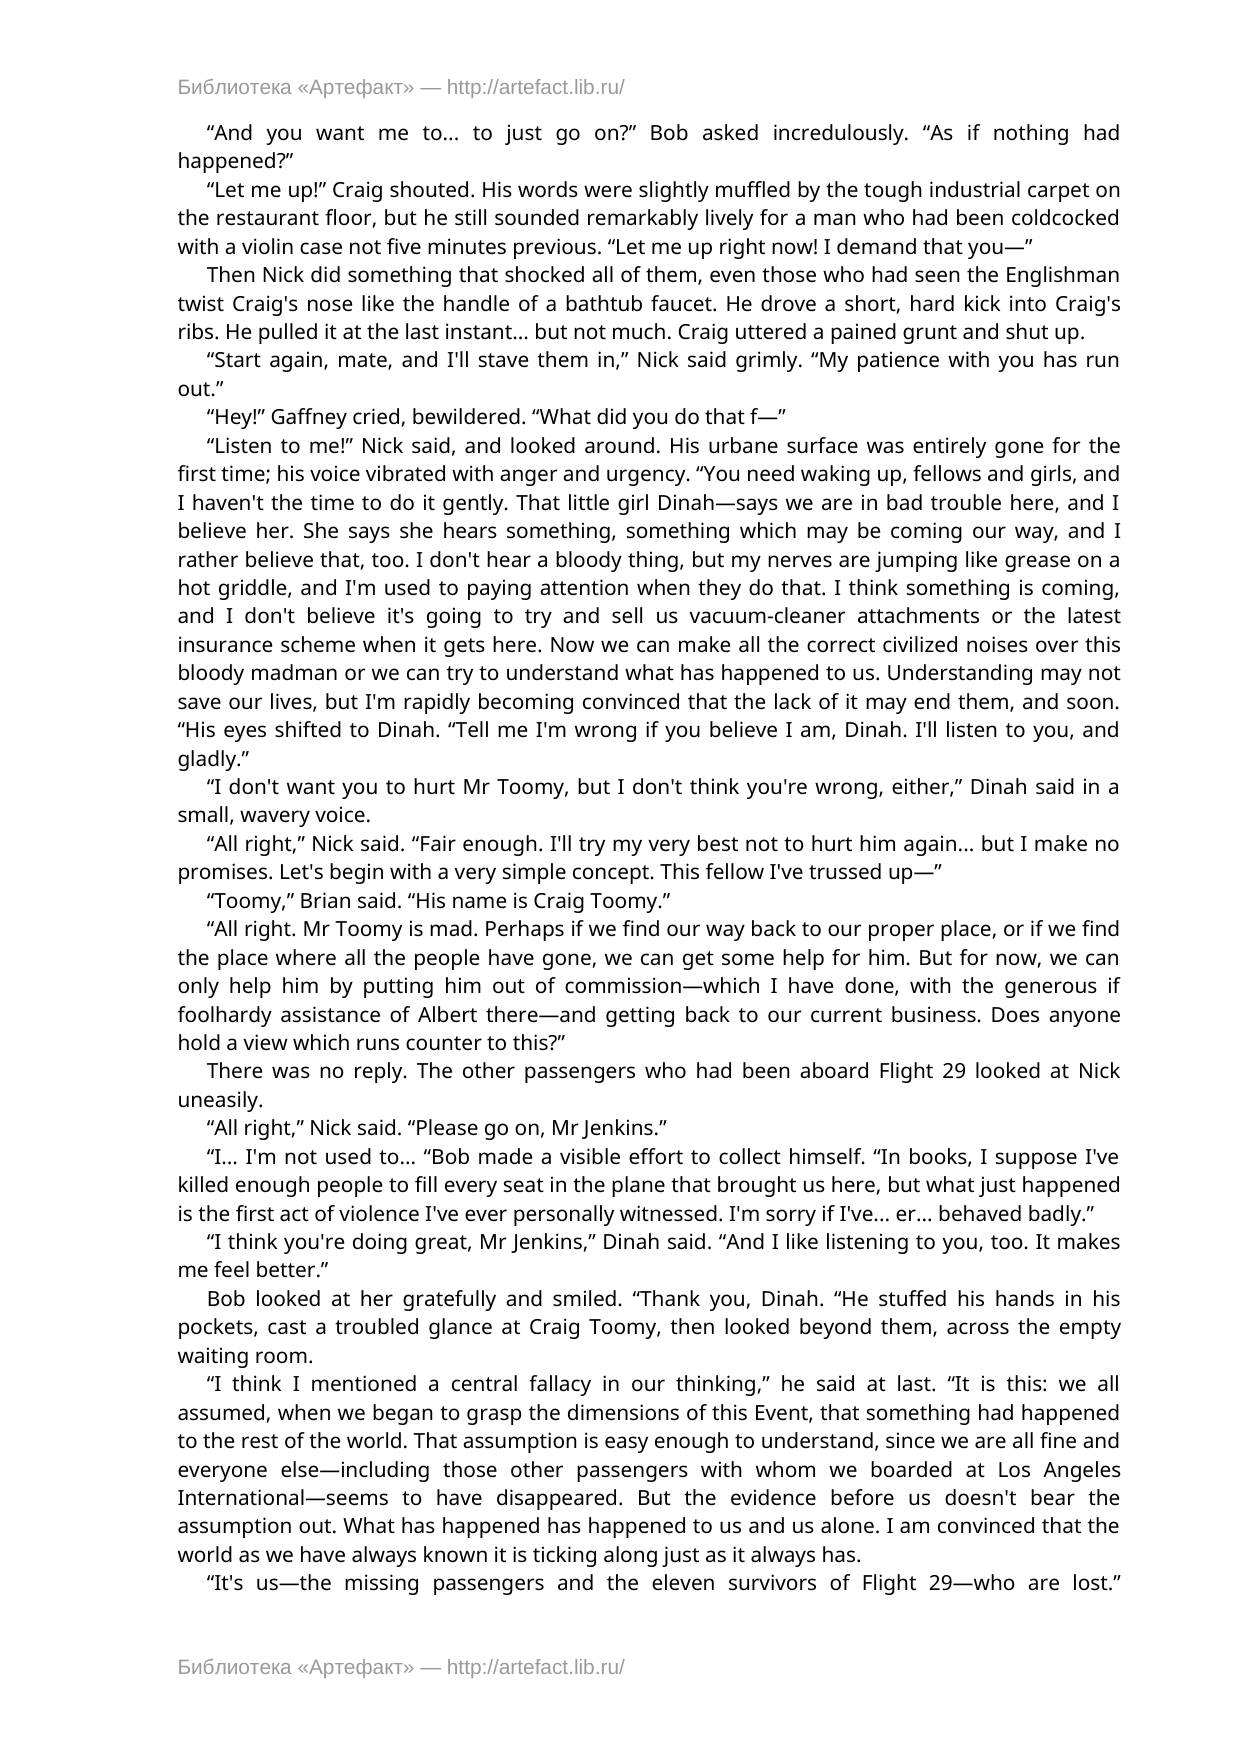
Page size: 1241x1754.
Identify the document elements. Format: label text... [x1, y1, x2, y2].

text “I think you're doing great, Mr Jenkins,” Dinah said. “And I like listening to you, too. It makes me feel better.” [177, 1227, 1122, 1284]
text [177, 1568, 1122, 1625]
text Then Nick did something that shocked all of them, even those who had seen the Englishman twist Craig's nose like the handle of a bathtub faucet. He drove a short, hard kick into Craig's ribs. He pulled it at the last instant... but not much. Craig uttered a pained grunt and shut up. [177, 260, 1122, 346]
text “I... I'm not used to... “Bob made a visible effort to collect himself. “In books, I suppose I've killed enough people to fill every seat in the plane that brought us here, but what just happened is the first act of violence I've ever personally witnessed. I'm sorry if I've... er... behaved badly.” [177, 1142, 1122, 1227]
text “Let me up!” Craig shouted. His words were slightly muffled by the tough industrial carpet on the restaurant floor, but he still sounded remarkably lively for a man who had been coldcocked with a violin case not five minutes previous. “Let me up right now! I demand that you—” [177, 175, 1122, 260]
text “Toomy,” Brian said. “His name is Craig Toomy.” [177, 886, 1122, 914]
text “I think I mentioned a central fallacy in our thinking,” he said at last. “It is this: we all assumed, when we began to grasp the dimensions of this Event, that something had happened to the rest of the world. That assumption is easy enough to understand, since we are all fine and everyone else—including those other passengers with whom we boarded at Los Angeles International—seems to have disappeared. But the evidence before us doesn't bear the assumption out. What has happened has happened to us and us alone. I am convinced that the world as we have always known it is ticking along just as it always has. [177, 1369, 1122, 1568]
text “Start again, mate, and I'll stave them in,” Nick said grimly. “My patience with you has run out.” [177, 346, 1122, 402]
text “Listen to me!” Nick said, and looked around. His urbane surface was entirely gone for the first time; his voice vibrated with anger and urgency. “You need waking up, fellows and girls, and I haven't the time to do it gently. That little girl Dinah—says we are in bad trouble here, and I believe her. She says she hears something, something which may be coming our way, and I rather believe that, too. I don't hear a bloody thing, but my nerves are jumping like grease on a hot griddle, and I'm used to paying attention when they do that. I think something is coming, and I don't believe it's going to try and sell us vacuum-cleaner attachments or the latest insurance scheme when it gets here. Now we can make all the correct civilized noises over this bloody madman or we can try to understand what has happened to us. Understanding may not save our lives, but I'm rapidly becoming convinced that the lack of it may end them, and soon. “His eyes shifted to Dinah. “Tell me I'm wrong if you believe I am, Dinah. I'll listen to you, and gladly.” [177, 431, 1122, 772]
text There was no reply. The other passengers who had been aboard Flight 29 looked at Nick uneasily. [177, 1057, 1122, 1113]
text “Hey!” Gaffney cried, bewildered. “What did you do that f—” [177, 402, 1122, 431]
text Bob looked at her gratefully and smiled. “Thank you, Dinah. “He stuffed his hands in his pockets, cast a troubled glance at Craig Toomy, then looked beyond them, across the empty waiting room. [177, 1284, 1122, 1369]
text “All right. Mr Toomy is mad. Perhaps if we find our way back to our proper place, or if we find the place where all the people have gone, we can get some help for him. But for now, we can only help him by putting him out of commission—which I have done, with the generous if foolhardy assistance of Albert there—and getting back to our current business. Does anyone hold a view which runs counter to this?” [177, 914, 1122, 1057]
text “All right,” Nick said. “Fair enough. I'll try my very best not to hurt him again... but I make no promises. Let's begin with a very simple concept. This fellow I've trussed up—” [177, 829, 1122, 886]
text “And you want me to... to just go on?” Bob asked incredulously. “As if nothing had happened?” [177, 118, 1122, 175]
text “I don't want you to hurt Mr Toomy, but I don't think you're wrong, either,” Dinah said in a small, wavery voice. [177, 772, 1122, 829]
text “All right,” Nick said. “Please go on, Mr Jenkins.” [177, 1113, 1122, 1142]
